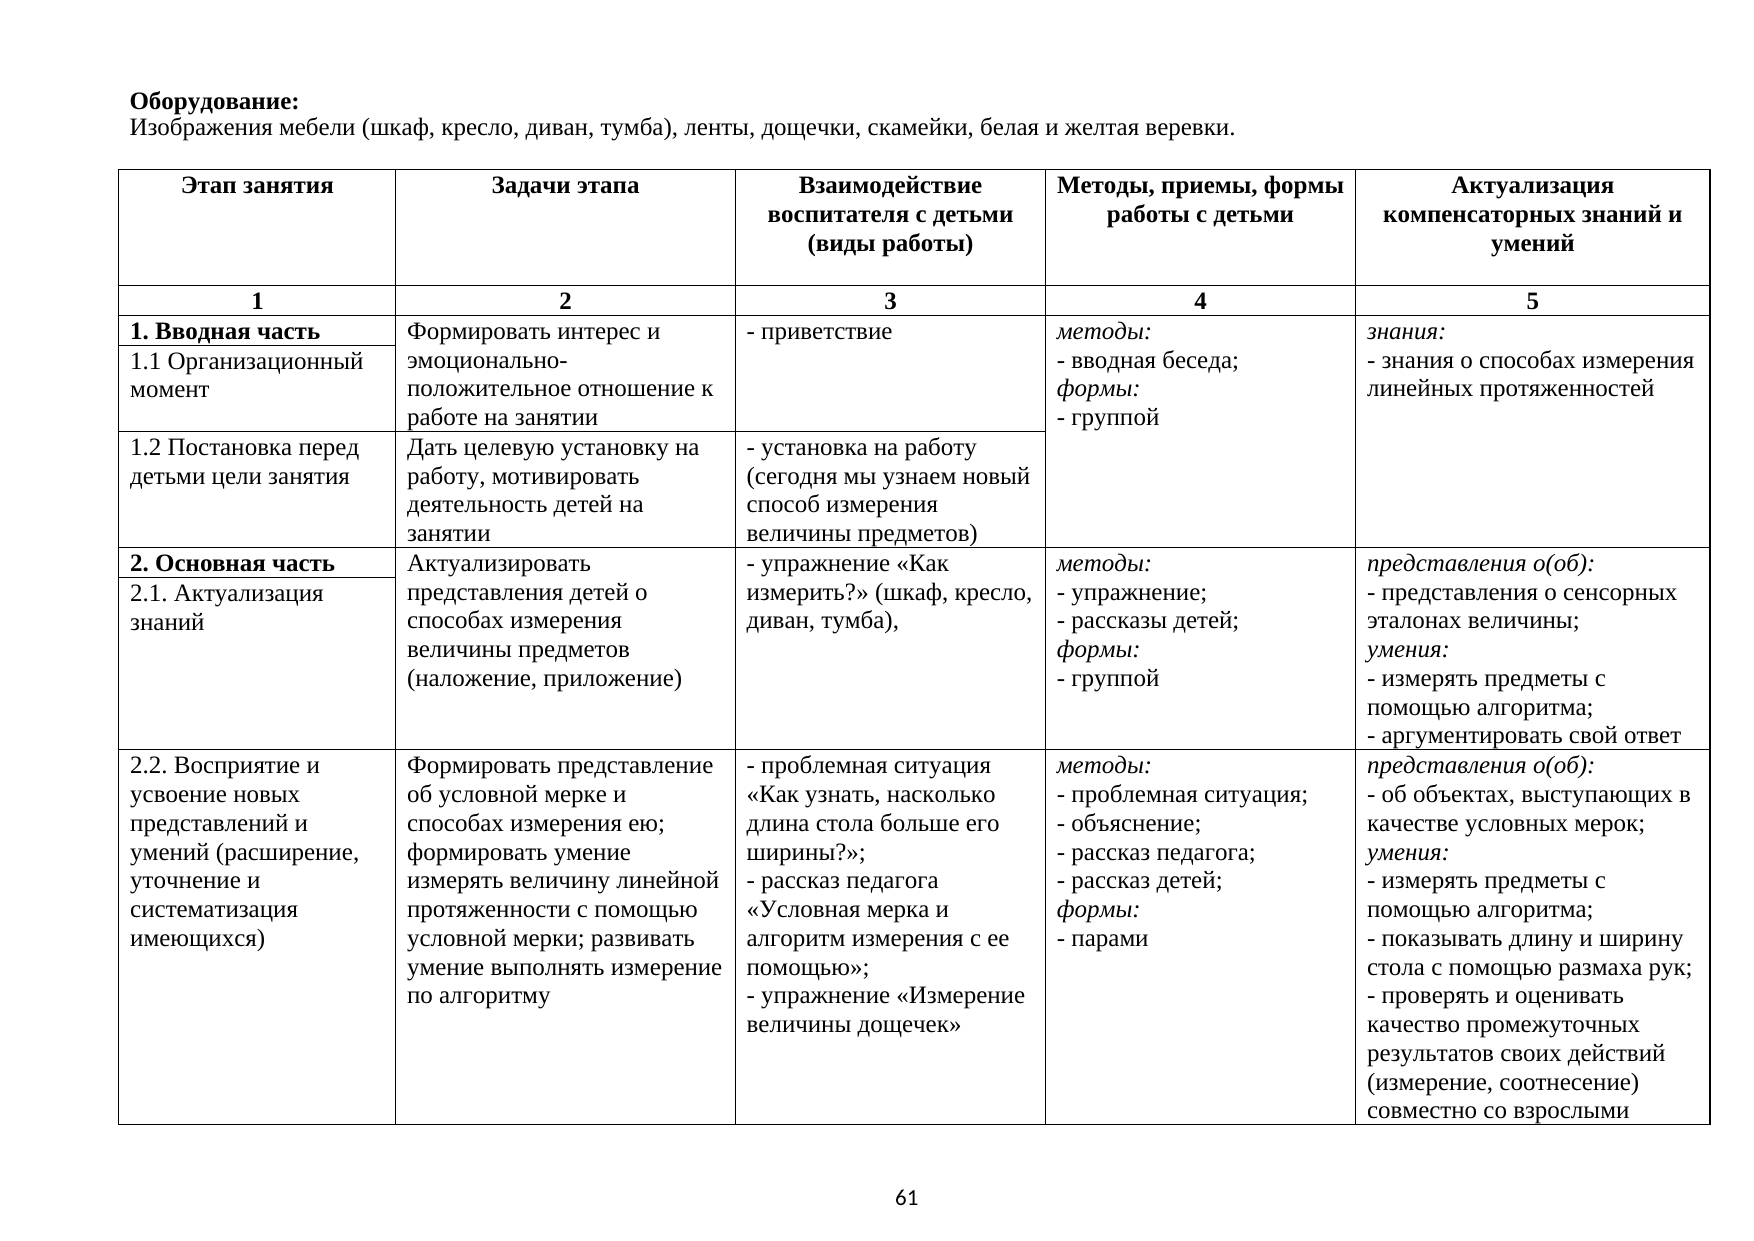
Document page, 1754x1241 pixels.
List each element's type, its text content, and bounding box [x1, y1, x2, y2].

table_cell 4 [1046, 286, 1355, 315]
table_header Задачи этапа [396, 170, 735, 285]
table_cell представления о(об): - представления о сенсорных эталонах величины; умения: - измерять предметы с помощью алгоритма; - аргументировать свой ответ [1356, 548, 1709, 749]
table_cell Актуализировать представления детей о способах измерения величины предметов (наложение, приложение) [396, 548, 735, 749]
table_header Методы, приемы, формы работы с детьми [1046, 170, 1355, 285]
table_cell - установка на работу (сегодня мы узнаем новый способ измерения величины предметов) [736, 432, 1045, 547]
table_cell 2.2. Восприятие и усвоение новых представлений и умений (расширение, уточнение и систематизация имеющихся) [119, 750, 395, 1124]
table_header Взаимодействие воспитателя с детьми (виды работы) [736, 170, 1045, 285]
table_cell Дать целевую установку на работу, мотивировать деятельность детей на занятии [396, 432, 735, 547]
table_cell 2. Основная часть [119, 548, 395, 577]
table_header Актуализация компенсаторных знаний и умений [1356, 170, 1709, 285]
table_cell Оборудование: Изображения мебели (шкаф, кресло, диван, тумба), ленты, дощечки, скамейки, белая и желтая веревки. [118, 89, 1696, 140]
table_cell 5 [1356, 286, 1709, 315]
table_cell 1.2 Постановка перед детьми цели занятия [119, 432, 395, 547]
table_cell методы: - упражнение; - рассказы детей; формы: - группой [1046, 548, 1355, 749]
table_cell - проблемная ситуация «Как узнать, насколько длина стола больше его ширины?»; - рассказ педагога «Условная мерка и алгоритм измерения с ее помощью»; - упражнение «Измерение величины дощечек» [736, 750, 1045, 1124]
table_cell Формировать представление об условной мерке и способах измерения ею; формировать умение измерять величину линейной протяженности с помощью условной мерки; развивать умение выполнять измерение по алгоритму [396, 750, 735, 1124]
table_cell 1.1 Организационный момент [119, 346, 395, 431]
table_cell методы: - вводная беседа; формы: - группой [1046, 316, 1355, 547]
table_cell - приветствие [736, 316, 1045, 431]
table_cell 3 [736, 286, 1045, 315]
table_cell методы: - проблемная ситуация; - объяснение; - рассказ педагога; - рассказ детей; формы: - парами [1046, 750, 1355, 1124]
table_cell 1 [119, 286, 395, 315]
table_cell знания: - знания о способах измерения линейных протяженностей [1356, 316, 1709, 547]
table_header Этап занятия [119, 170, 395, 285]
table_cell - упражнение «Как измерить?» (шкаф, кресло, диван, тумба), [736, 548, 1045, 749]
table_cell Формировать интерес и эмоционально-положительное отношение к работе на занятии [396, 316, 735, 431]
table_cell 1. Вводная часть [119, 316, 395, 345]
table_cell представления о(об): - об объектах, выступающих в качестве условных мерок; умения: - измерять предметы с помощью алгоритма; - показывать длину и ширину стола с помощью размаха рук; - проверять и оценивать качество промежуточных результатов своих действий (измерение, соотнесение) совместно со взрослыми [1356, 750, 1709, 1124]
table_cell 2 [396, 286, 735, 315]
table_cell 2.1. Актуализация знаний [119, 578, 395, 749]
